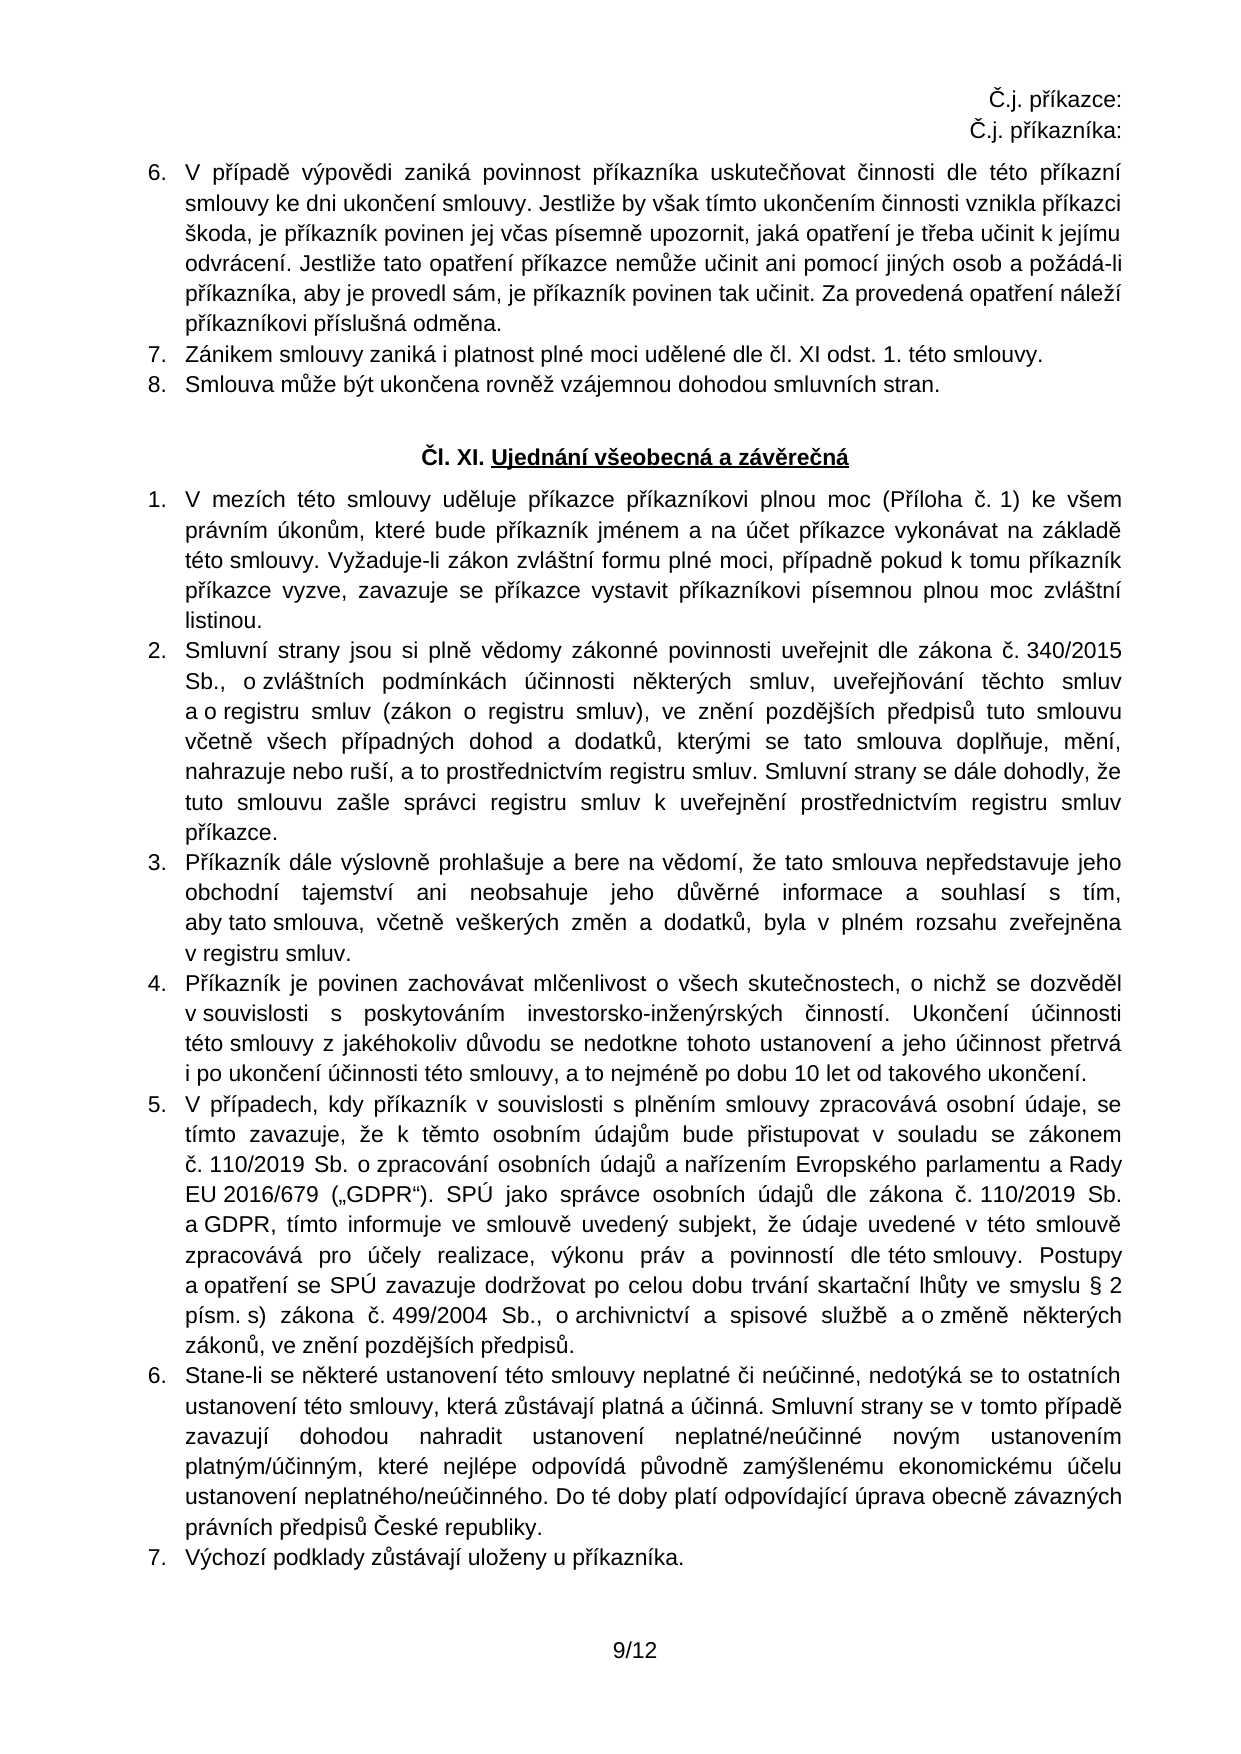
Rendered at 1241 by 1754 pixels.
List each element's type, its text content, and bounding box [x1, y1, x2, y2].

list Příkazník dále výslovně prohlašuje a bere na vědomí, že tato smlouva nepředstavuje jeho obchodní tajemství ani neobsahuje jeho důvěrné informace a souhlasí s tím, aby tato smlouva, včetně veškerých změn a dodatků, byla v plném rozsahu zveřejněna v registru smluv. [148, 849, 1122, 966]
text Ujednání všeobecná a závěrečná [148, 444, 1122, 470]
list Příkazník je povinen zachovávat mlčenlivost o všech skutečnostech, o nichž se dozvěděl v souvislosti s poskytováním investorsko-inženýrských činností. Ukončení účinnosti této smlouvy z jakéhokoliv důvodu se nedotkne tohoto ustanovení a jeho účinnost přetrvá i po ukončení účinnosti této smlouvy, a to nejméně po dobu 10 let od takového ukončení. [148, 970, 1122, 1087]
list V mezích této smlouvy uděluje příkazce příkazníkovi plnou moc (Příloha č. 1) ke všem právním úkonům, které bude příkazník jménem a na účet příkazce vykonávat na základě této smlouvy. Vyžaduje-li zákon zvláštní formu plné moci, případně pokud k tomu příkazník příkazce vyzve, zavazuje se příkazce vystavit příkazníkovi písemnou plnou moc zvláštní listinou. [148, 486, 1122, 633]
list V případě výpovědi zaniká povinnost příkazníka uskutečňovat činnosti dle této příkazní smlouvy ke dni ukončení smlouvy. Jestliže by však tímto ukončením činnosti vznikla příkazci škoda, je příkazník povinen jej včas písemně upozornit, jaká opatření je třeba učinit k jejímu odvrácení. Jestliže tato opatření příkazce nemůže učinit ani pomocí jiných osob a požádá-li příkazníka, aby je provedl sám, je příkazník povinen tak učinit. Za provedená opatření náleží příkazníkovi příslušná odměna. [148, 159, 1122, 337]
list Stane-li se některé ustanovení této smlouvy neplatné či neúčinné, nedotýká se to ostatních ustanovení této smlouvy, která zůstávají platná a účinná. Smluvní strany se v tomto případě zavazují dohodou nahradit ustanovení neplatné/neúčinné novým ustanovením platným/účinným, které nejlépe odpovídá původně zamýšlenému ekonomickému účelu ustanovení neplatného/neúčinného. Do té doby platí odpovídající úprava obecně závazných právních předpisů České republiky. [148, 1362, 1122, 1540]
list Smlouva může být ukončena rovněž vzájemnou dohodou smluvních stran. [148, 371, 1122, 397]
list V případech, kdy příkazník v souvislosti s plněním smlouvy zpracovává osobní údaje, se tímto zavazuje, že k těmto osobním údajům bude přistupovat v souladu se zákonem č. 110/2019 Sb. o zpracování osobních údajů a nařízením Evropského parlamentu a Rady EU 2016/679 („GDPR“). SPÚ jako správce osobních údajů dle zákona č. 110/2019 Sb. a GDPR, tímto informuje ve smlouvě uvedený subjekt, že údaje uvedené v této smlouvě zpracovává pro účely realizace, výkonu práv a povinností dle této smlouvy. Postupy a opatření se SPÚ zavazuje dodržovat po celou dobu trvání skartační lhůty ve smyslu § 2 písm. s) zákona č. 499/2004 Sb., o archivnictví a spisové službě a o změně některých zákonů, ve znění pozdějších předpisů. [148, 1091, 1122, 1358]
list Výchozí podklady zůstávají uloženy u příkazníka. [148, 1544, 1122, 1570]
list Smluvní strany jsou si plně vědomy zákonné povinnosti uveřejnit dle zákona č. 340/2015 Sb., o zvláštních podmínkách účinnosti některých smluv, uveřejňování těchto smluv a o registru smluv (zákon o registru smluv), ve znění pozdějších předpisů tuto smlouvu včetně všech případných dohod a dodatků, kterými se tato smlouva doplňuje, mění, nahrazuje nebo ruší, a to prostřednictvím registru smluv. Smluvní strany se dále dohodly, že tuto smlouvu zašle správci registru smluv k uveřejnění prostřednictvím registru smluv příkazce. [148, 637, 1122, 845]
list Zánikem smlouvy zaniká i platnost plné moci udělené dle čl. XI odst. 1. této smlouvy. [148, 341, 1122, 367]
